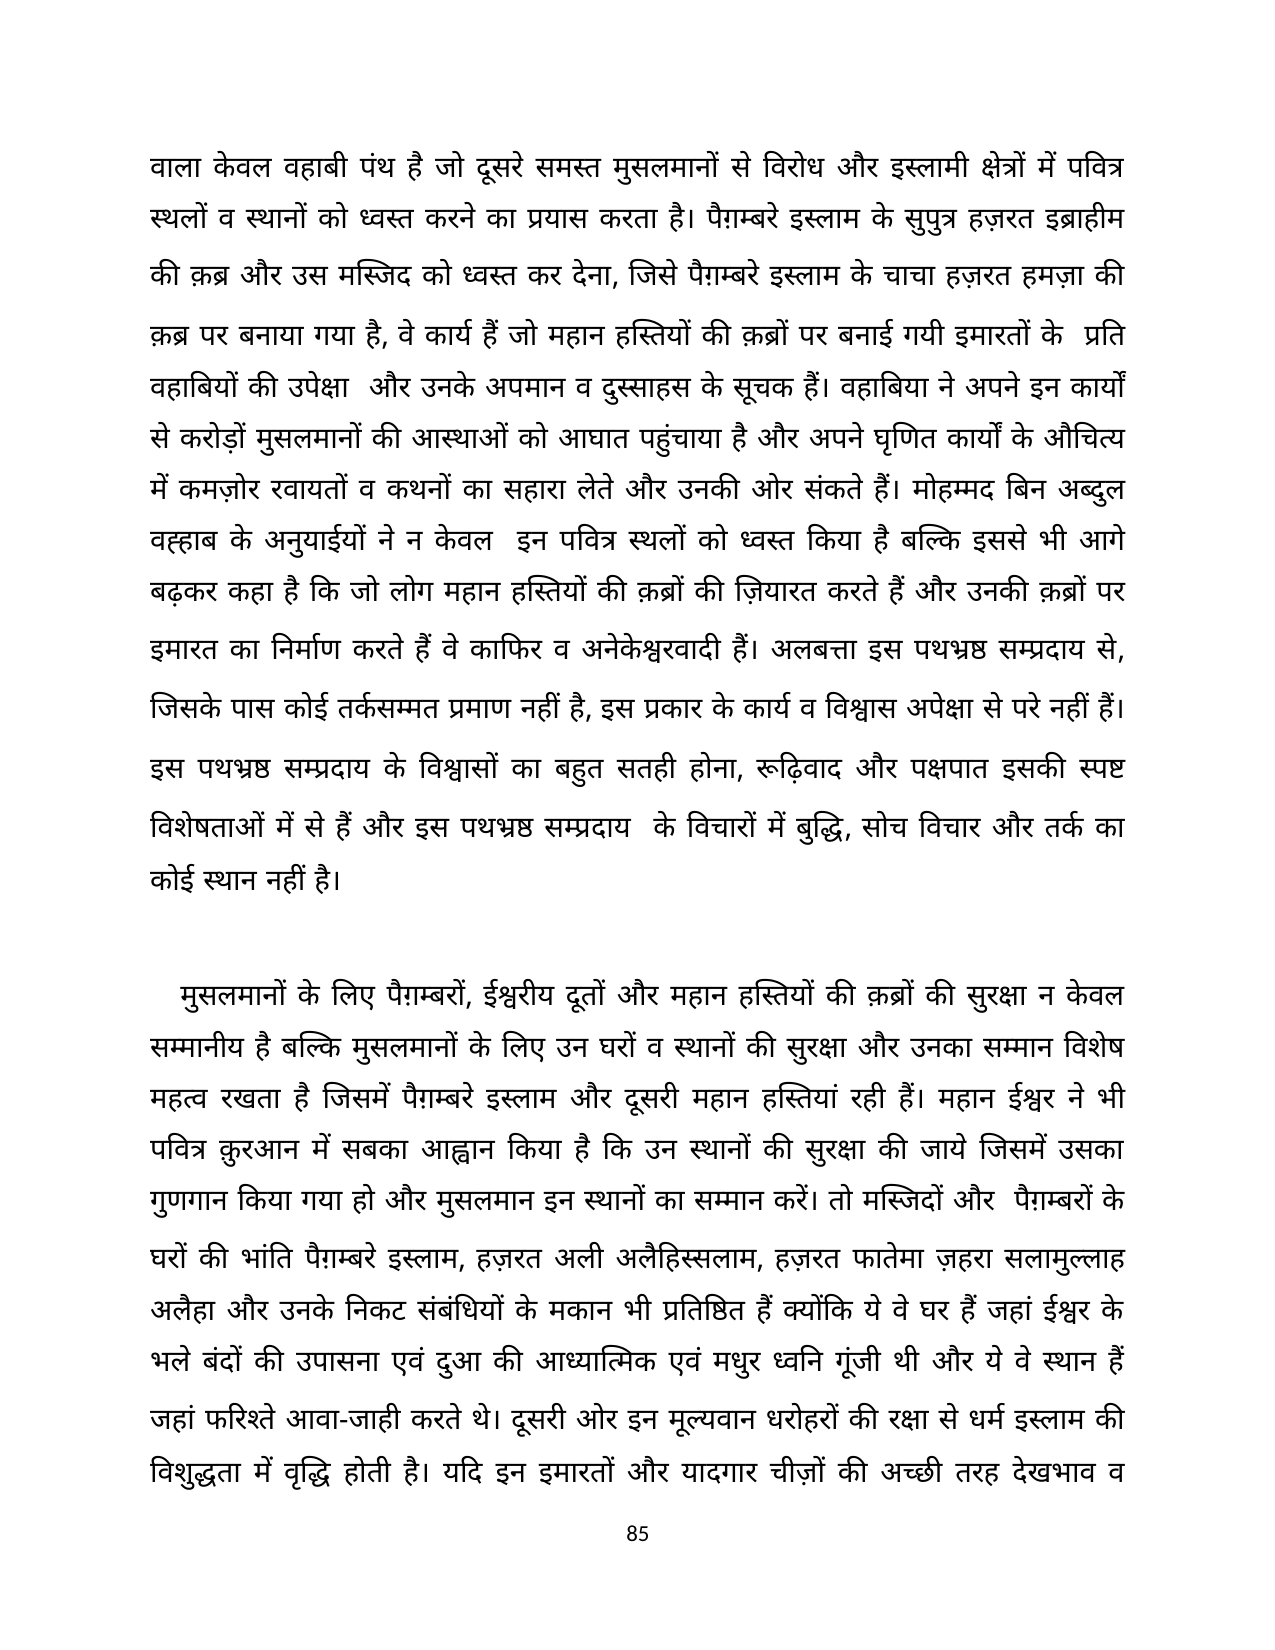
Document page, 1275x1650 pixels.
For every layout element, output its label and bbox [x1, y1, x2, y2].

text [150, 150, 1125, 897]
text [150, 974, 1125, 1489]
